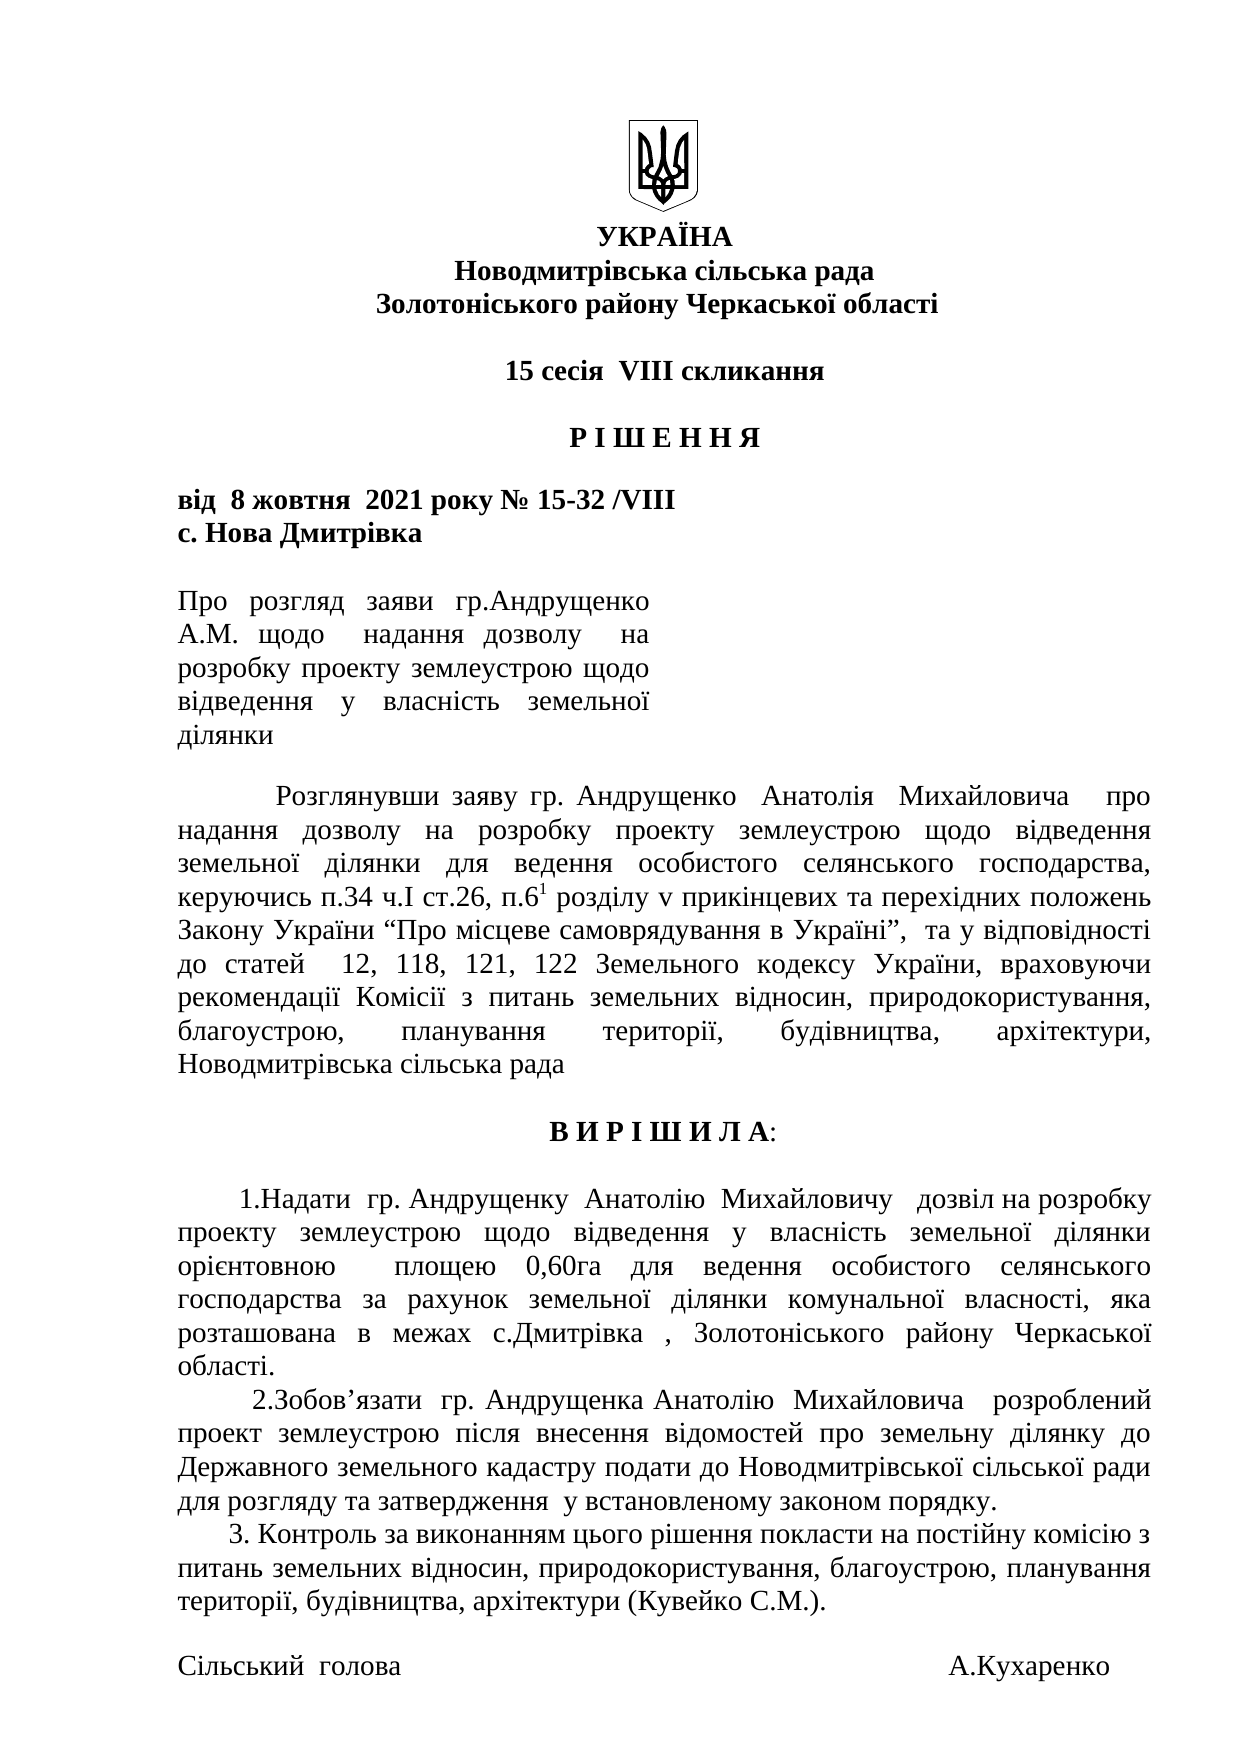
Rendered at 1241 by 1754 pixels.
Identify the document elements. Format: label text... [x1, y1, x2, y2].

text від 8 жовтня 2021 року № 15-32 /VІІІ [177, 482, 1152, 516]
text Золотоніського району Черкаської області [177, 286, 1137, 320]
text Р І Ш Е Н Н Я [177, 420, 1152, 454]
text Розглянувши заяву гр. Андрущенко Анатолія Михайловича про надання дозволу на розробку проекту землеустрою щодо відведення земельної ділянки для ведення особистого селянського господарства, керуючись п.34 ч.І ст.26, п.61 розділу v прикінцевих та перехідних положень Закону України “Про місцеве самоврядування в Україні”, та у відповідності до статей 12, 118, 121, 122 Земельного кодексу України, враховуючи рекомендації Комісії з питань земельних відносин, природокористування, благоустрою, планування території, будівництва, архітектури, Новодмитрівська сільська рада [177, 778, 1152, 1080]
text В И Р І Ш И Л А: [177, 1114, 1152, 1147]
text с. Нова Дмитрівка [177, 516, 1152, 549]
text 3. Контроль за виконанням цього рішення покласти на постійну комісію з питань земельних відносин, природокористування, благоустрою, планування території, будівництва, архітектури (Кувейко С.М.). [177, 1516, 1152, 1617]
text УКРАЇНА [177, 219, 1152, 253]
text Новодмитрівська сільська рада [177, 253, 1152, 286]
text Сільський голова А.Кухаренко [177, 1648, 1152, 1682]
text 15 сесія VIІІ скликання [177, 353, 1152, 387]
text Про розгляд заяви гр.Андрущенко А.М. щодо надання дозволу на розробку проекту землеустрою щодо відведення у власність земельної ділянки [177, 583, 650, 750]
text 1.Надати гр. Андрущенку Анатолію Михайловичу дозвіл на розробку проекту землеустрою щодо відведення у власність земельної ділянки орієнтовною площею 0,60га для ведення особистого селянського господарства за рахунок земельної ділянки комунальної власності, яка розташована в межах с.Дмитрівка , Золотоніського району Черкаської області. [177, 1181, 1152, 1382]
text 2.Зобов’язати гр. Андрущенка Анатолію Михайловича розроблений проект землеустрою після внесення відомостей про земельну ділянку до Державного земельного кадастру подати до Новодмитрівської сільської ради для розгляду та затвердження у встановленому законом порядку. [177, 1382, 1152, 1516]
